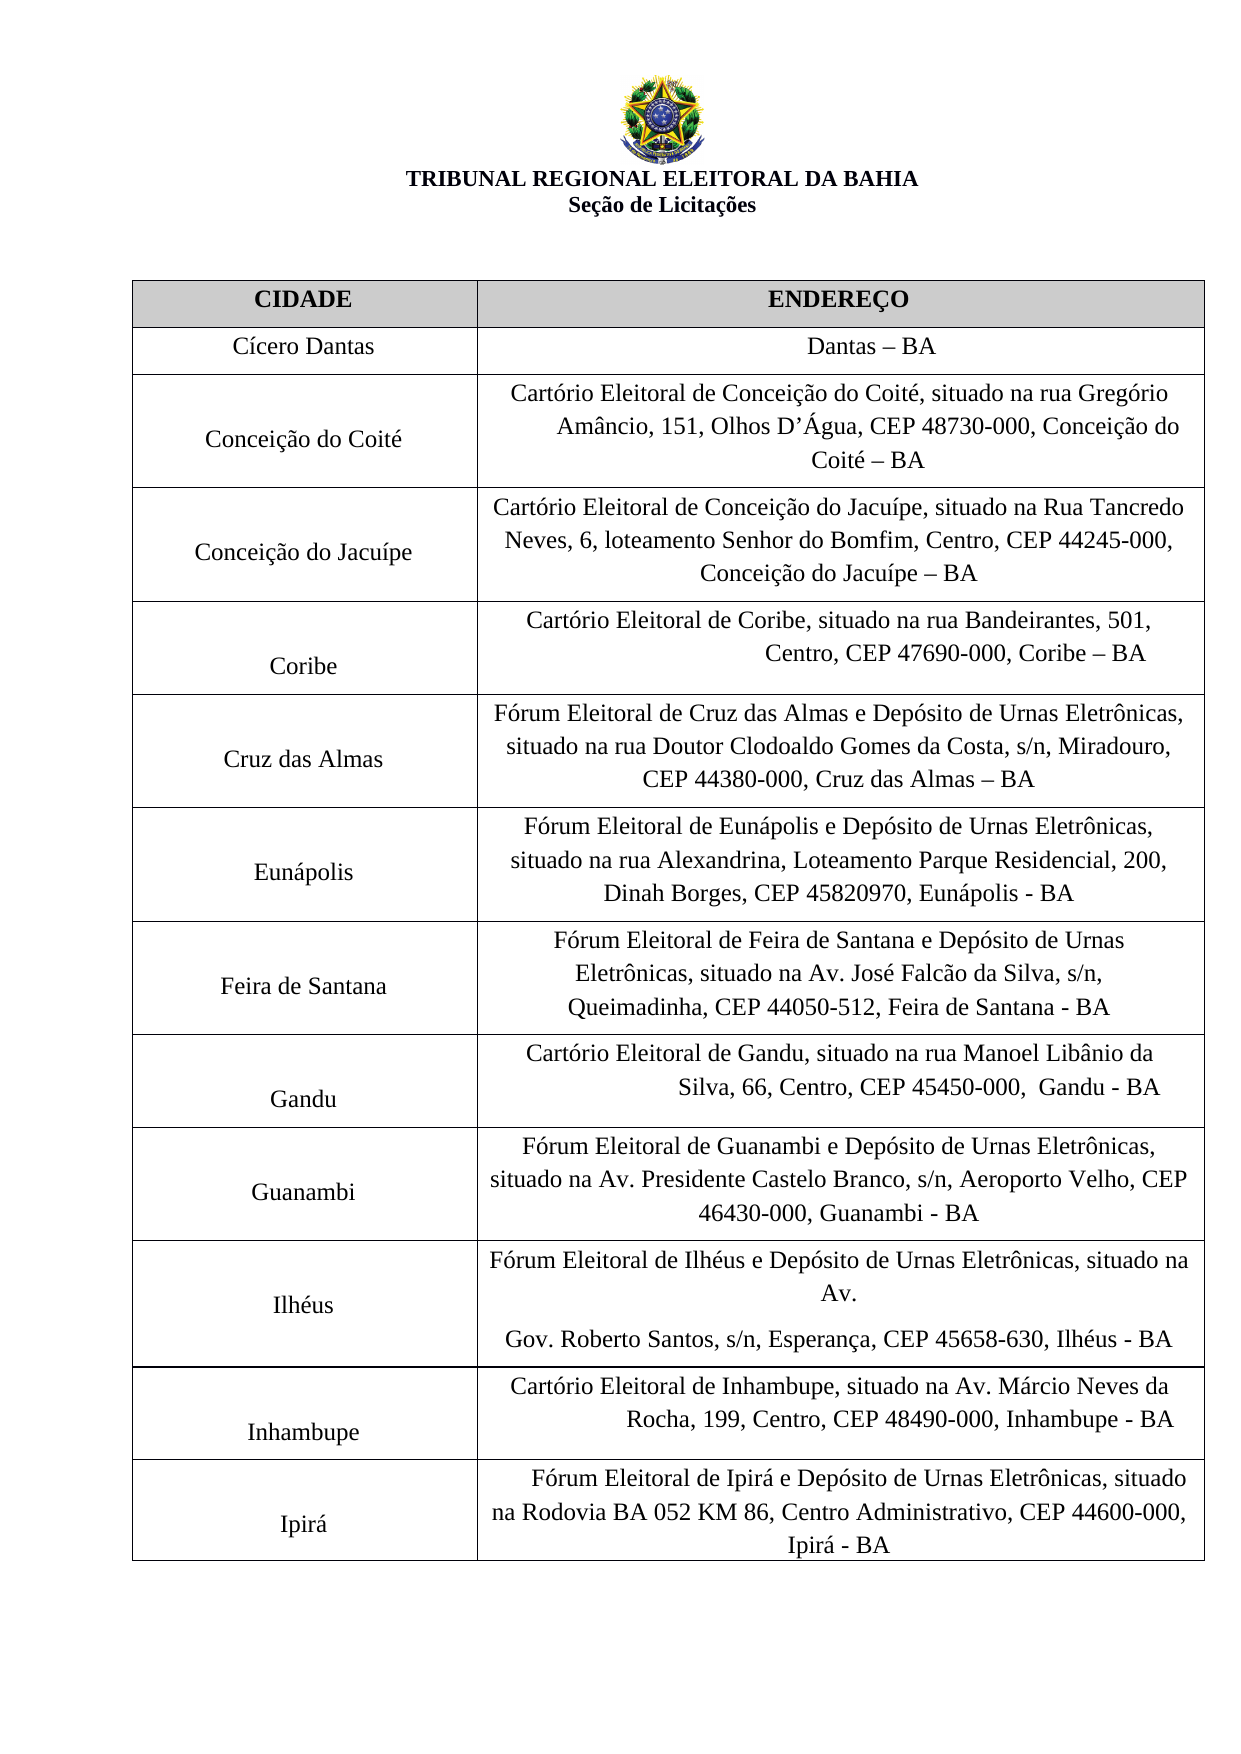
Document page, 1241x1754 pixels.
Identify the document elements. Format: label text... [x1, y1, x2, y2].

table_cell Cruz das Almas [133, 695, 477, 807]
table_cell Fórum Eleitoral de Feira de Santana e Depósito de Urnas Eletrônicas, situado na Av. José Falcão da Silva, s/n, Queimadinha, CEP 44050-512, Feira de Santana - BA [478, 922, 1204, 1034]
table_cell Fórum Eleitoral de Ipirá e Depósito de Urnas Eletrônicas, situado na Rodovia BA 052 KM 86, Centro Administrativo, CEP 44600-000, Ipirá - BA [478, 1460, 1204, 1560]
table_cell Gandu [133, 1035, 477, 1127]
table_cell Eunápolis [133, 808, 477, 921]
table_cell Feira de Santana [133, 922, 477, 1034]
table_cell Ipirá [133, 1460, 477, 1560]
table_cell Coribe [133, 602, 477, 693]
table_cell Fórum Eleitoral de Ilhéus e Depósito de Urnas Eletrônicas, situado na Av. Gov. Roberto Santos, s/n, Esperança, CEP 45658-630, Ilhéus - BA [478, 1241, 1204, 1366]
table_cell Fórum Eleitoral de Guanambi e Depósito de Urnas Eletrônicas, situado na Av. Presidente Castelo Branco, s/n, Aeroporto Velho, CEP 46430-000, Guanambi - BA [478, 1128, 1204, 1240]
table_header ENDEREÇO [478, 281, 1204, 327]
table_header CIDADE [133, 281, 477, 327]
table_cell Cícero Dantas [133, 328, 477, 374]
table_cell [478, 328, 1204, 374]
table_cell Ilhéus [133, 1241, 477, 1366]
table_cell Inhambupe [133, 1368, 477, 1459]
table_cell Conceição do Jacuípe [133, 488, 477, 601]
table_cell Fórum Eleitoral de Eunápolis e Depósito de Urnas Eletrônicas, situado na rua Alexandrina, Loteamento Parque Residencial, 200, Dinah Borges, CEP 45820970, Eunápolis - BA [478, 808, 1204, 921]
table_cell Cartório Eleitoral de Coribe, situado na rua Bandeirantes, 501, Centro, CEP 47690-000, Coribe – BA [478, 602, 1204, 693]
table_cell Cartório Eleitoral de Inhambupe, situado na Av. Márcio Neves da Rocha, 199, Centro, CEP 48490-000, Inhambupe - BA [478, 1368, 1204, 1459]
table_cell Cartório Eleitoral de Gandu, situado na rua Manoel Libânio da Silva, 66, Centro, CEP 45450-000, Gandu - BA [478, 1035, 1204, 1127]
table_cell Guanambi [133, 1128, 477, 1240]
table_cell Fórum Eleitoral de Cruz das Almas e Depósito de Urnas Eletrônicas, situado na rua Doutor Clodoaldo Gomes da Costa, s/n, Miradouro, CEP 44380-000, Cruz das Almas – BA [478, 695, 1204, 807]
table_cell Cartório Eleitoral de Conceição do Jacuípe, situado na Rua Tancredo Neves, 6, loteamento Senhor do Bomfim, Centro, CEP 44245-000, Conceição do Jacuípe – BA [478, 488, 1204, 601]
table_cell Cartório Eleitoral de Conceição do Coité, situado na rua Gregório Amâncio, 151, Olhos D’Água, CEP 48730-000, Conceição do Coité – BA [478, 375, 1204, 487]
table_cell Conceição do Coité [133, 375, 477, 487]
